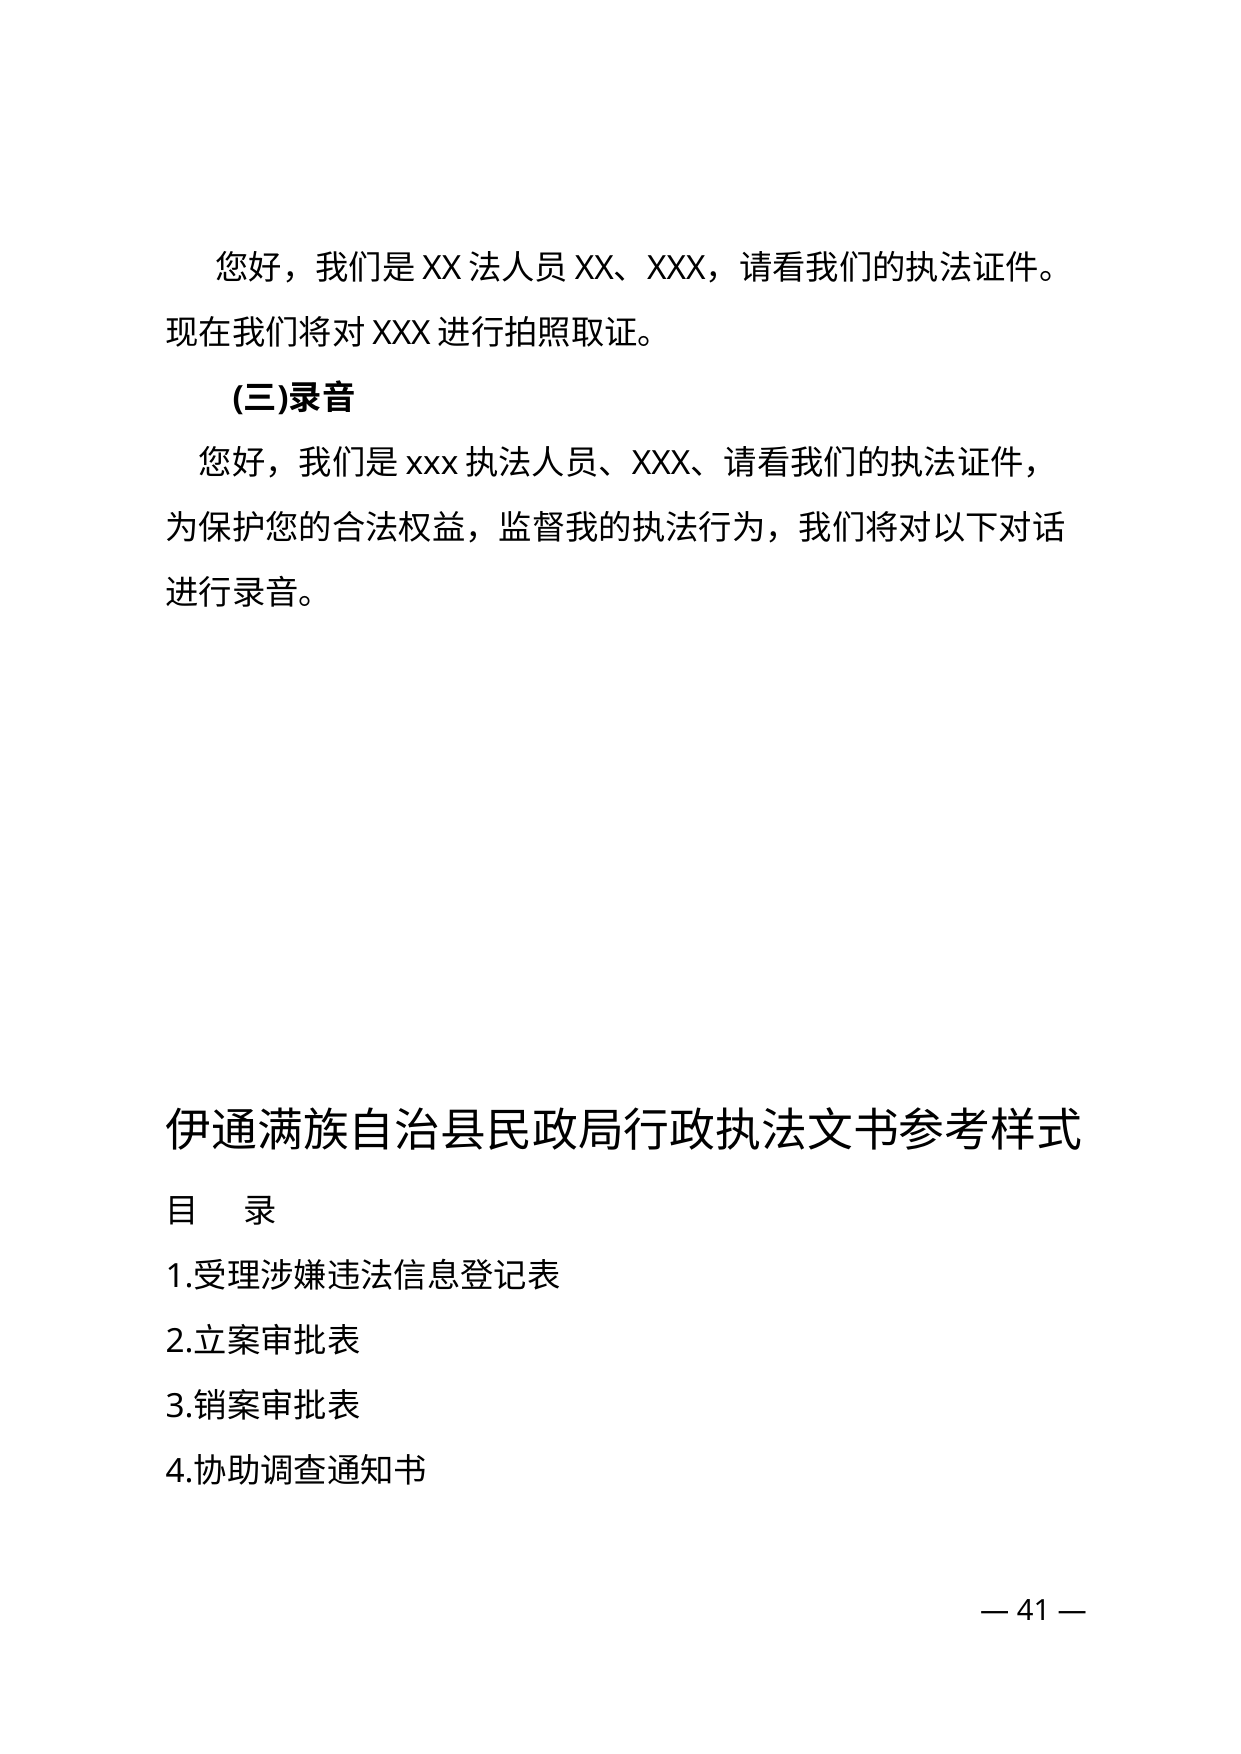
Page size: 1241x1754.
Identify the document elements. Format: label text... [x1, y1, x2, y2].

text 现在我们将对XXX进行拍照取证。 [165, 298, 1087, 363]
text 您好，我们是xxx执法人员、XXX、请看我们的执法证件， [165, 428, 1087, 493]
text 2.立案审批表 [165, 1305, 1087, 1370]
text 4.协助调查通知书 [165, 1435, 1087, 1500]
text 伊通满族自治县民政局行政执法文书参考样式 [165, 1078, 1087, 1175]
text 3.销案审批表 [165, 1370, 1087, 1435]
text (三)录音 [165, 363, 1087, 428]
text 1.受理涉嫌违法信息登记表 [165, 1240, 1087, 1305]
text 您好，我们是XX法人员XX、XXX，请看我们的执法证件。 [165, 233, 1087, 298]
text 为保护您的合法权益，监督我的执法行为，我们将对以下对话进行录音。 [165, 493, 1087, 623]
text 目 录 [165, 1175, 1087, 1240]
